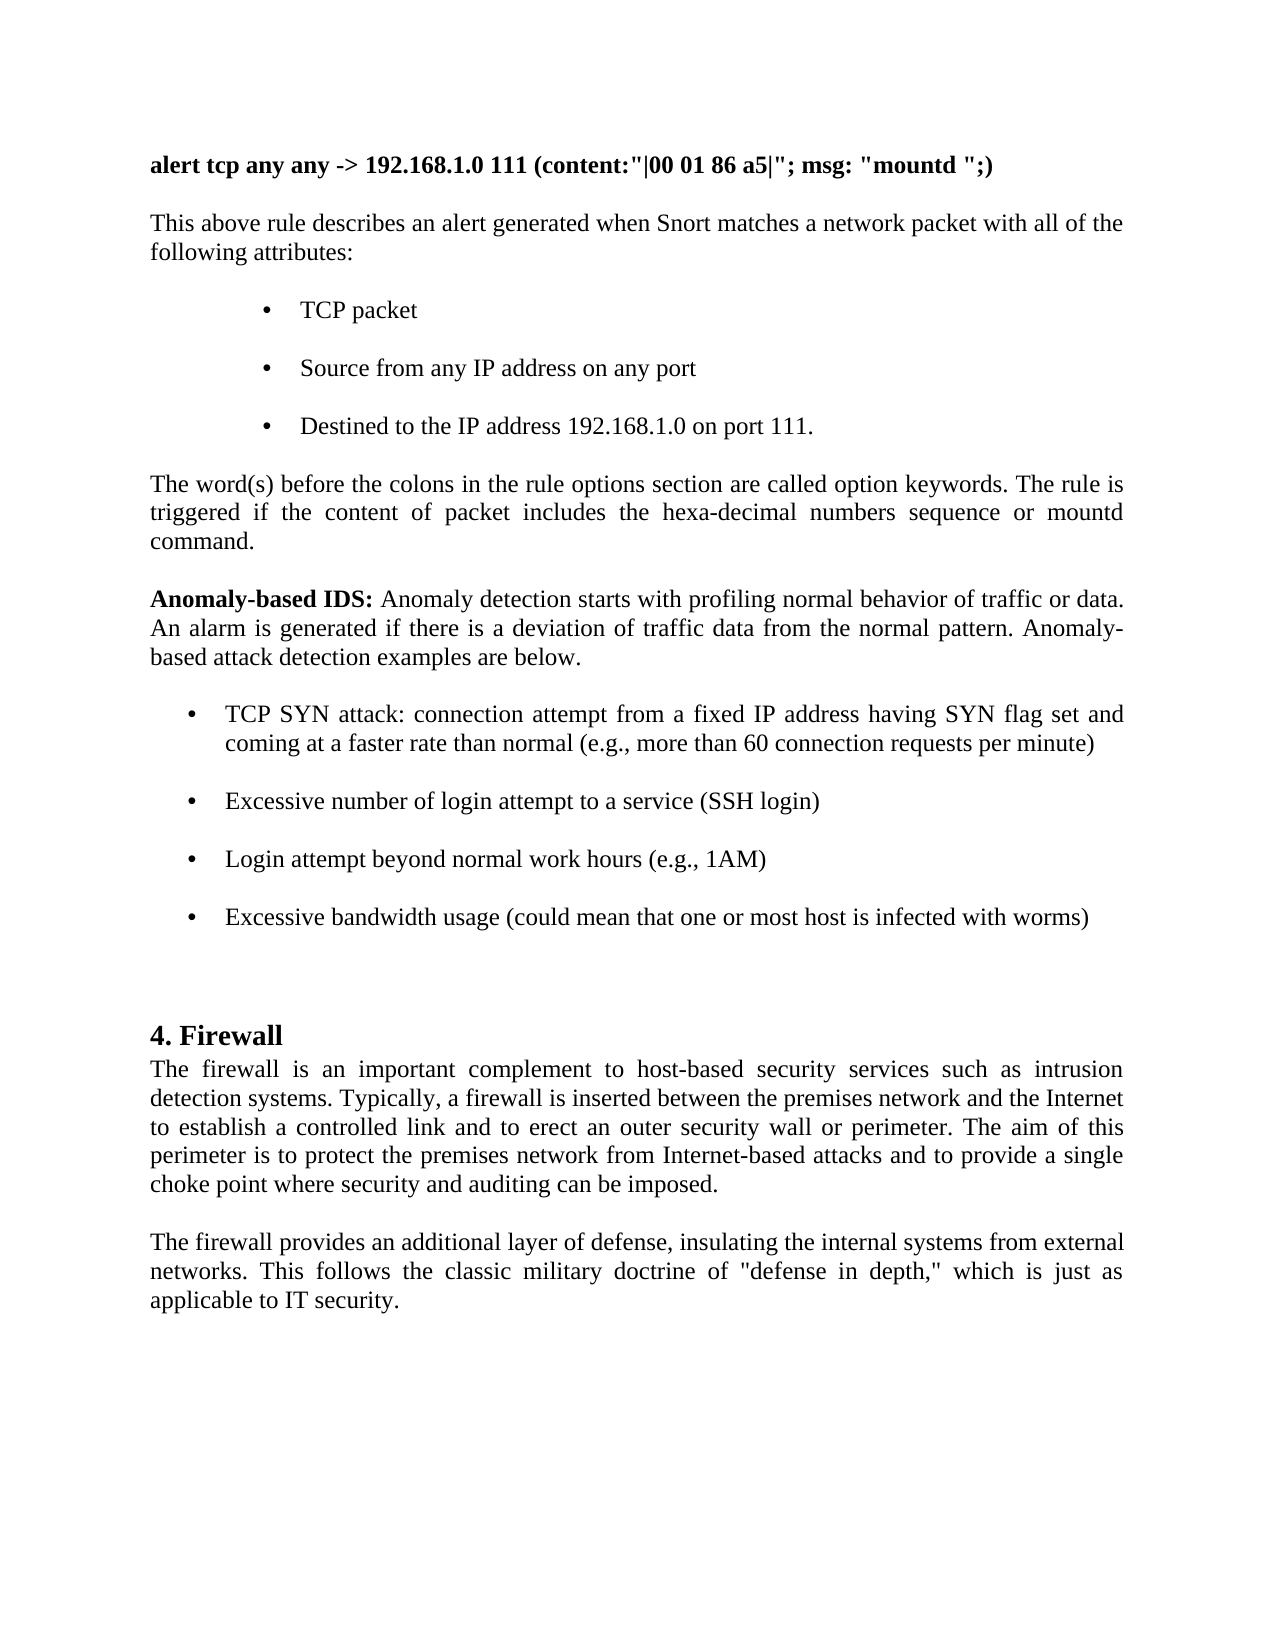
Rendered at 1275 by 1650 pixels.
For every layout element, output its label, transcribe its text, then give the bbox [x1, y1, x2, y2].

list TCP SYN attack: connection attempt from a fixed IP address having SYN flag set and coming at a faster rate than normal (e.g., more than 60 connection requests per minute) [187, 699, 1125, 757]
text The word(s) before the colons in the rule options section are called option keywords. The rule is triggered if the content of packet includes the hexa-decimal numbers sequence or mountd command. [150, 469, 1125, 555]
list Login attempt beyond normal work hours (e.g., 1AM) [187, 844, 1125, 873]
text The firewall provides an additional layer of defense, insulating the internal systems from external networks. This follows the classic military doctrine of "defense in depth," which is just as applicable to IT security. [150, 1227, 1125, 1313]
text Anomaly-based IDS: Anomaly detection starts with profiling normal behavior of traffic or data. An alarm is generated if there is a deviation of traffic data from the normal pattern. Anomaly-based attack detection examples are below. [150, 584, 1125, 670]
text This above rule describes an alert generated when Snort matches a network packet with all of the following attributes: [150, 208, 1125, 265]
list Destined to the IP address 192.168.1.0 on port 111. [262, 411, 1125, 439]
list Excessive bandwidth usage (could mean that one or most host is infected with worms) [187, 902, 1125, 931]
text alert tcp any any -> 192.168.1.0 111 (content:"|00 01 86 a5|"; msg: "mountd ";) [150, 150, 1125, 179]
list TCP packet [262, 294, 1125, 323]
list Source from any IP address on any port [262, 353, 1125, 381]
text The firewall is an important complement to host-based security services such as intrusion detection systems. Typically, a firewall is inserted between the premises network and the Internet to establish a controlled link and to erect an outer security wall or perimeter. The aim of this perimeter is to protect the premises network from Internet-based attacks and to provide a single choke point where security and auditing can be imposed. [150, 1054, 1125, 1198]
list Excessive number of login attempt to a service (SSH login) [187, 786, 1125, 815]
subtitle 4. Firewall [150, 1018, 1125, 1052]
